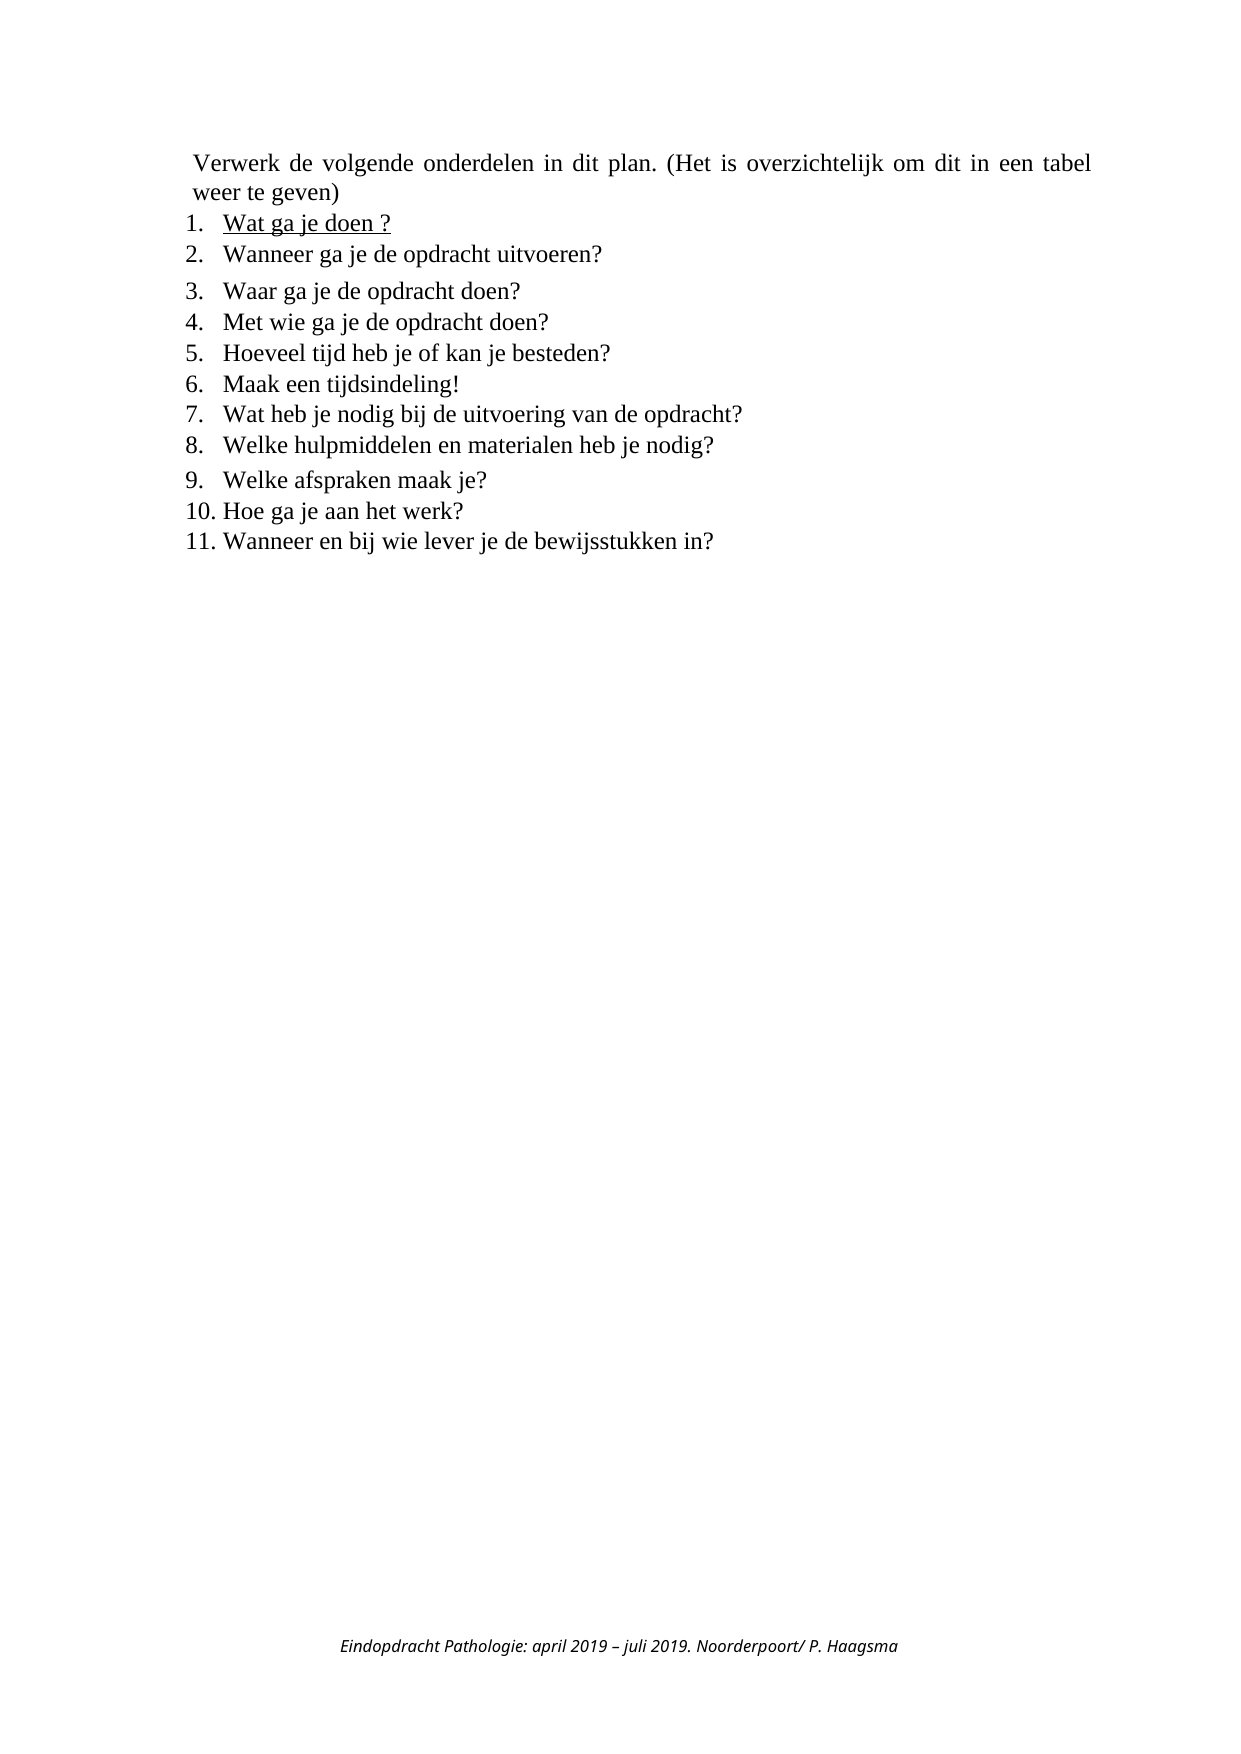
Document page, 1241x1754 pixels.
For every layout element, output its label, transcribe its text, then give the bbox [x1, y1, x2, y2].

list Welke afspraken maak je? [185, 465, 1093, 494]
list Wat heb je nodig bij de uitvoering van de opdracht? [185, 399, 1093, 428]
text Verwerk de volgende onderdelen in dit plan. (Het is overzichtelijk om dit in een tabel weer te geven) [192, 148, 1093, 206]
list Hoe ga je aan het werk? [185, 496, 1093, 524]
list Waar ga je de opdracht doen? [185, 276, 1093, 305]
list Maak een tijdsindeling! [185, 369, 1093, 398]
subtitle Wat ga je doen ? [185, 208, 1093, 237]
list Welke hulpmiddelen en materialen heb je nodig? [185, 430, 1093, 459]
list Wanneer ga je de opdracht uitvoeren? [185, 239, 1093, 268]
list Wanneer en bij wie lever je de bewijsstukken in? [185, 526, 754, 555]
list Met wie ga je de opdracht doen? [185, 307, 1093, 336]
list Hoeveel tijd heb je of kan je besteden? [185, 338, 1093, 367]
